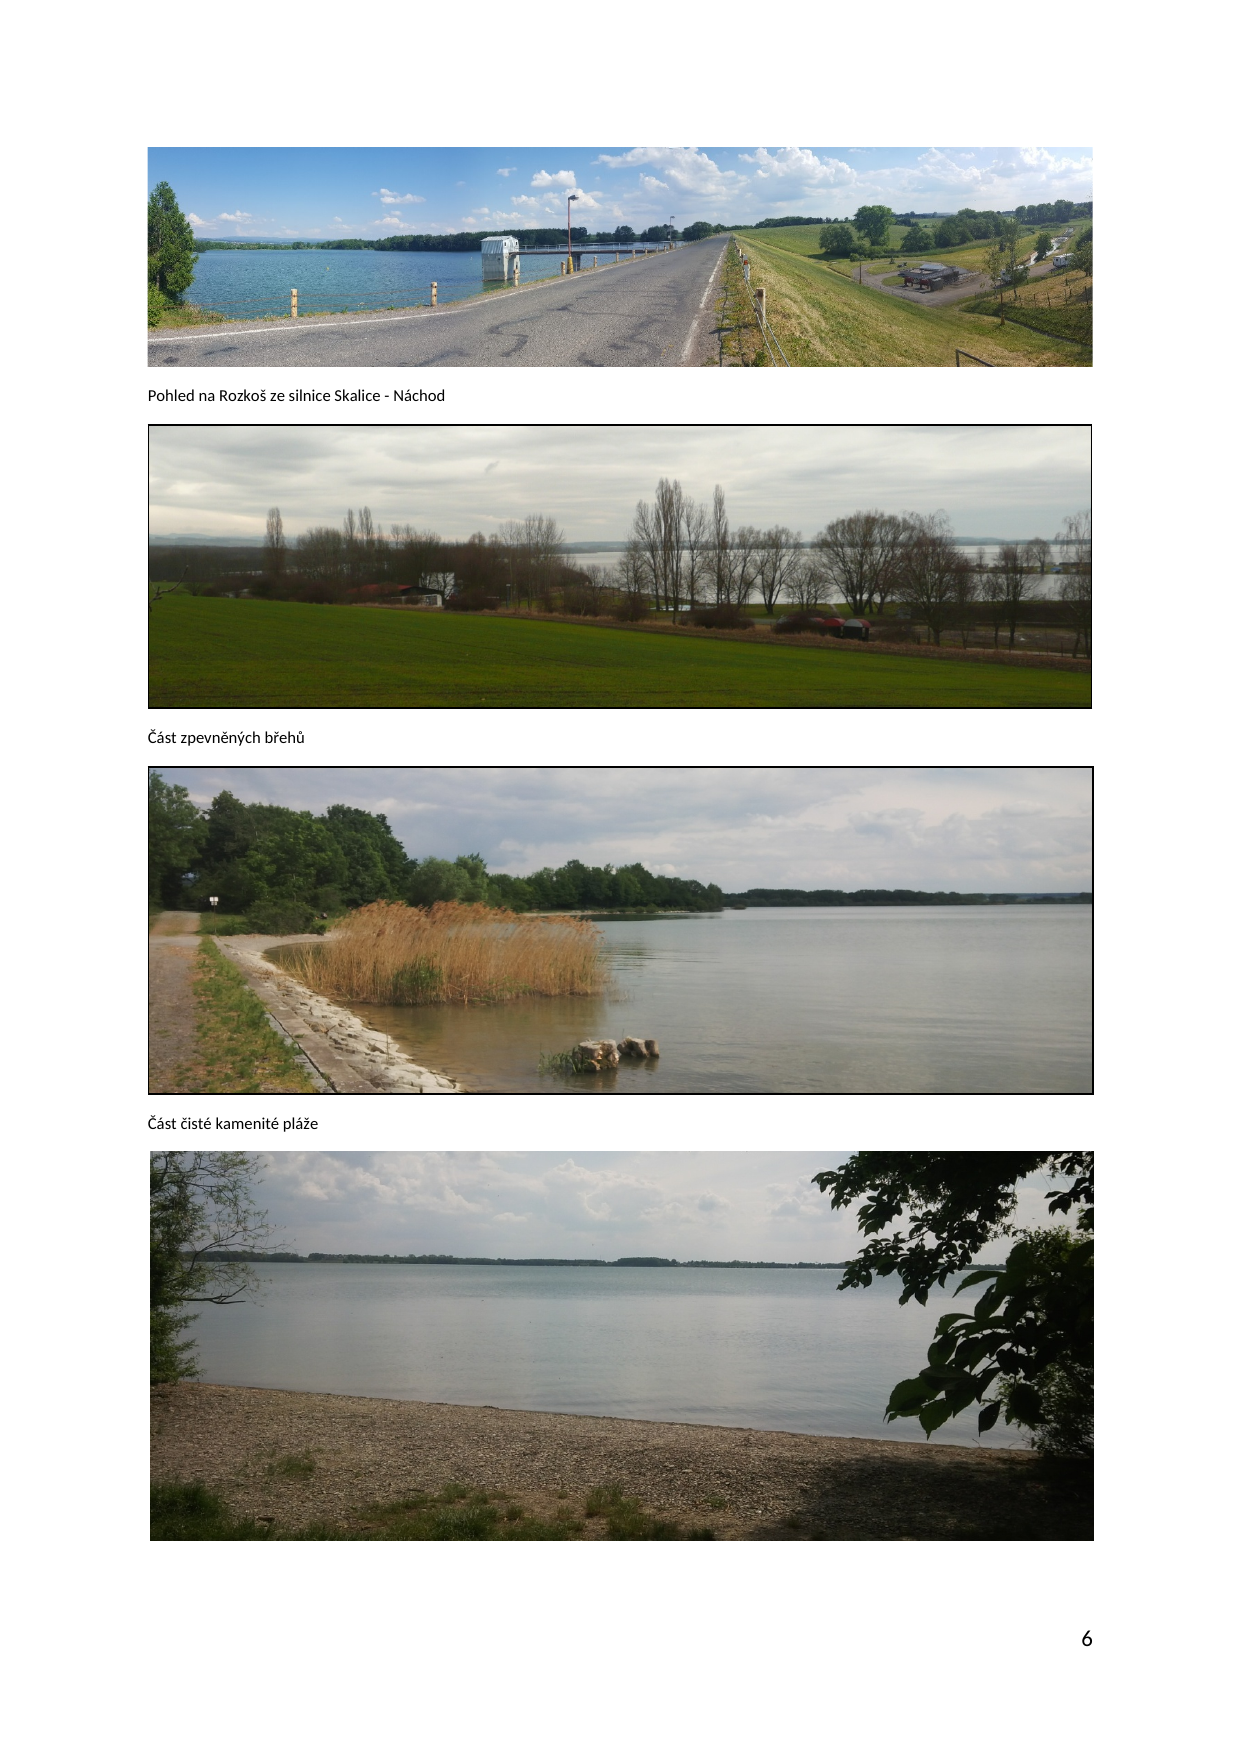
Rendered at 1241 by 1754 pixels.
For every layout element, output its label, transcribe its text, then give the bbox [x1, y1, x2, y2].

picture [147, 147, 1093, 367]
text Část zpevněných břehů [148, 727, 1093, 748]
picture [150, 1151, 1094, 1541]
picture [149, 768, 1092, 1093]
text Pohled na Rozkoš ze silnice Skalice - Náchod [148, 385, 1093, 406]
text Část čisté kamenité pláže [148, 1113, 1093, 1134]
picture [149, 426, 1091, 707]
